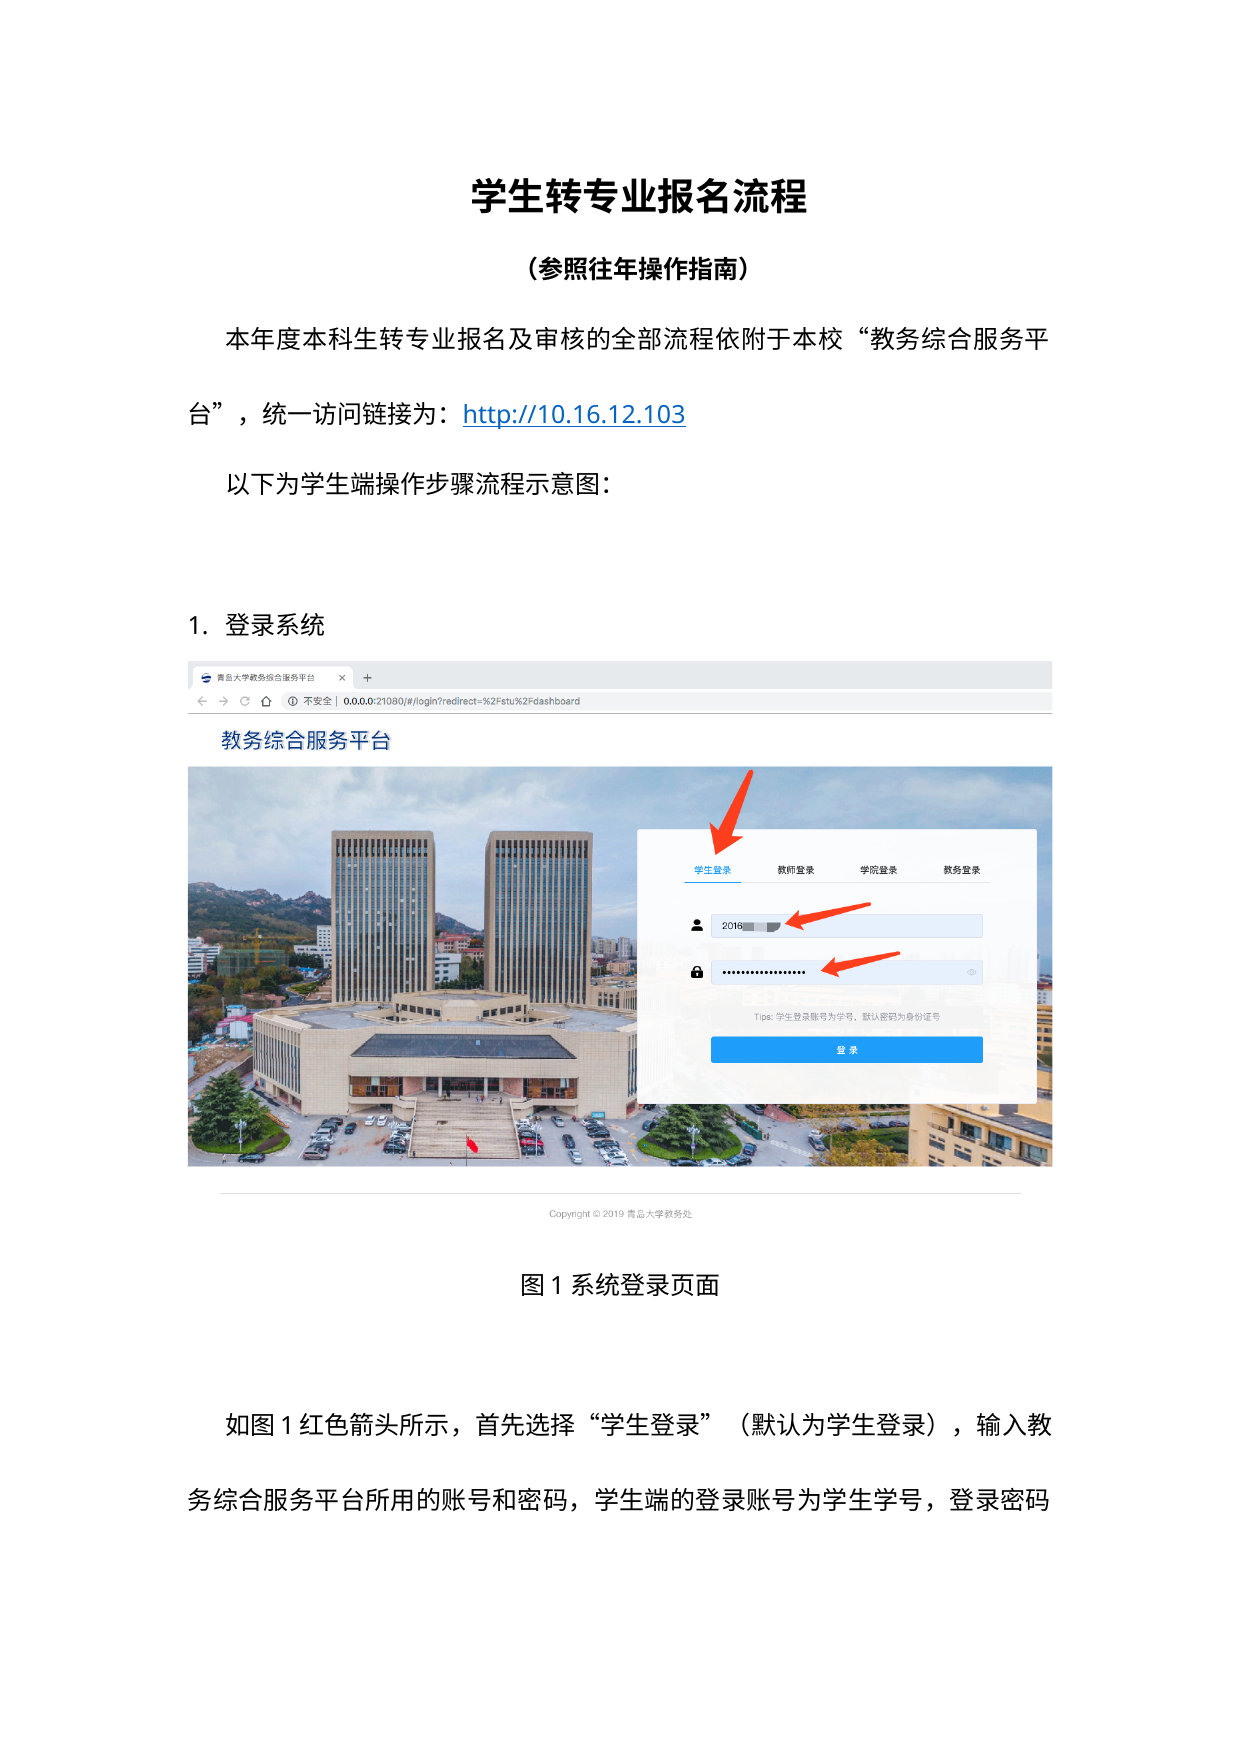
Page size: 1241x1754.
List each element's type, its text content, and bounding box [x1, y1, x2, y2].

picture [187, 661, 1053, 1237]
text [187, 1391, 1053, 1531]
text 本年度本科生转专业报名及审核的全部流程依附于本校“教务综合服务平台”，统一访问链接为：http://10.16.12.103 [187, 306, 1053, 445]
text 学生转专业报名流程 [187, 162, 1053, 227]
text 图1 系统登录页面 [187, 1251, 1053, 1316]
list 登录系统 [187, 591, 1053, 656]
text 以下为学生端操作步骤流程示意图： [187, 451, 1053, 516]
text （参照往年操作指南） [187, 235, 1053, 300]
